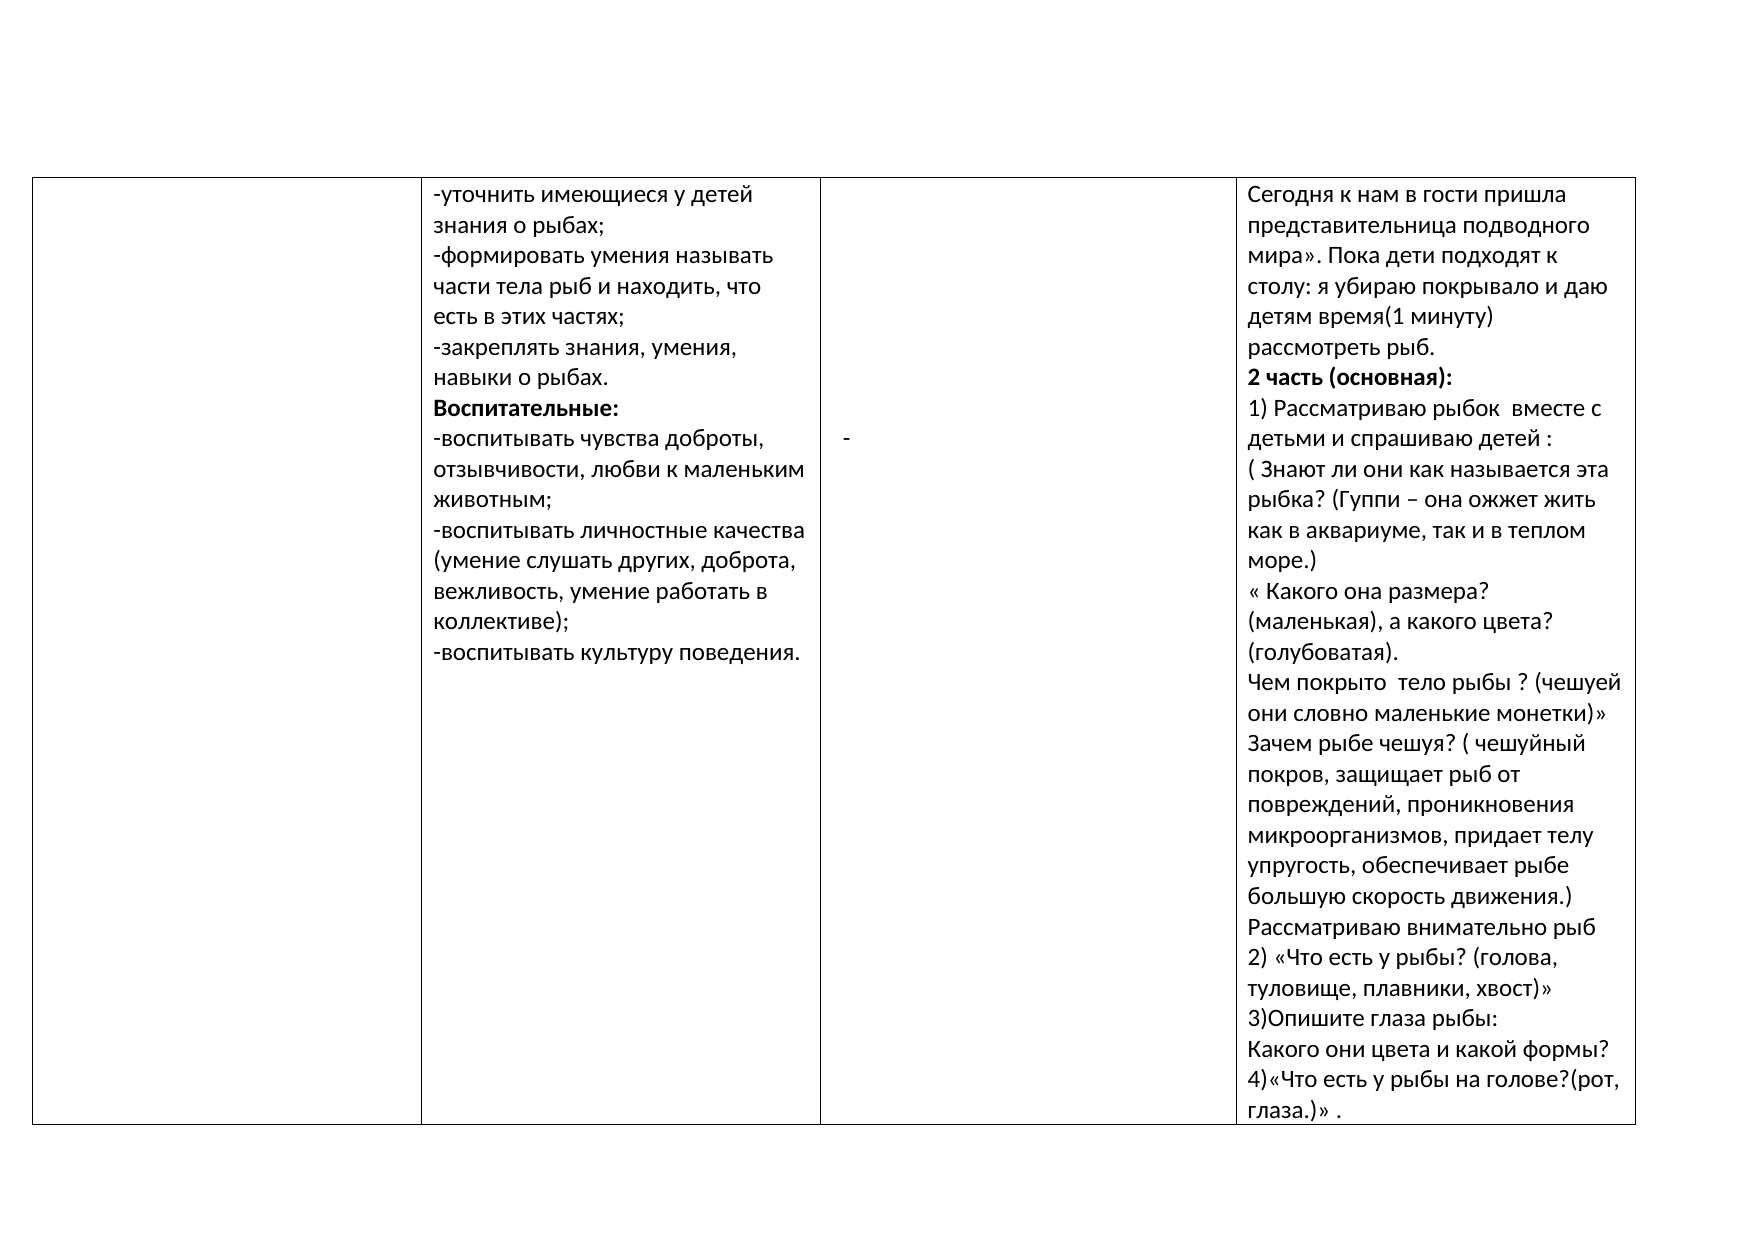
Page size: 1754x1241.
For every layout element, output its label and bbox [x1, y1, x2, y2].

table_cell [33, 178, 421, 1124]
table_cell [821, 178, 1236, 1124]
table_cell [422, 178, 820, 1124]
table_cell [1237, 178, 1635, 1124]
